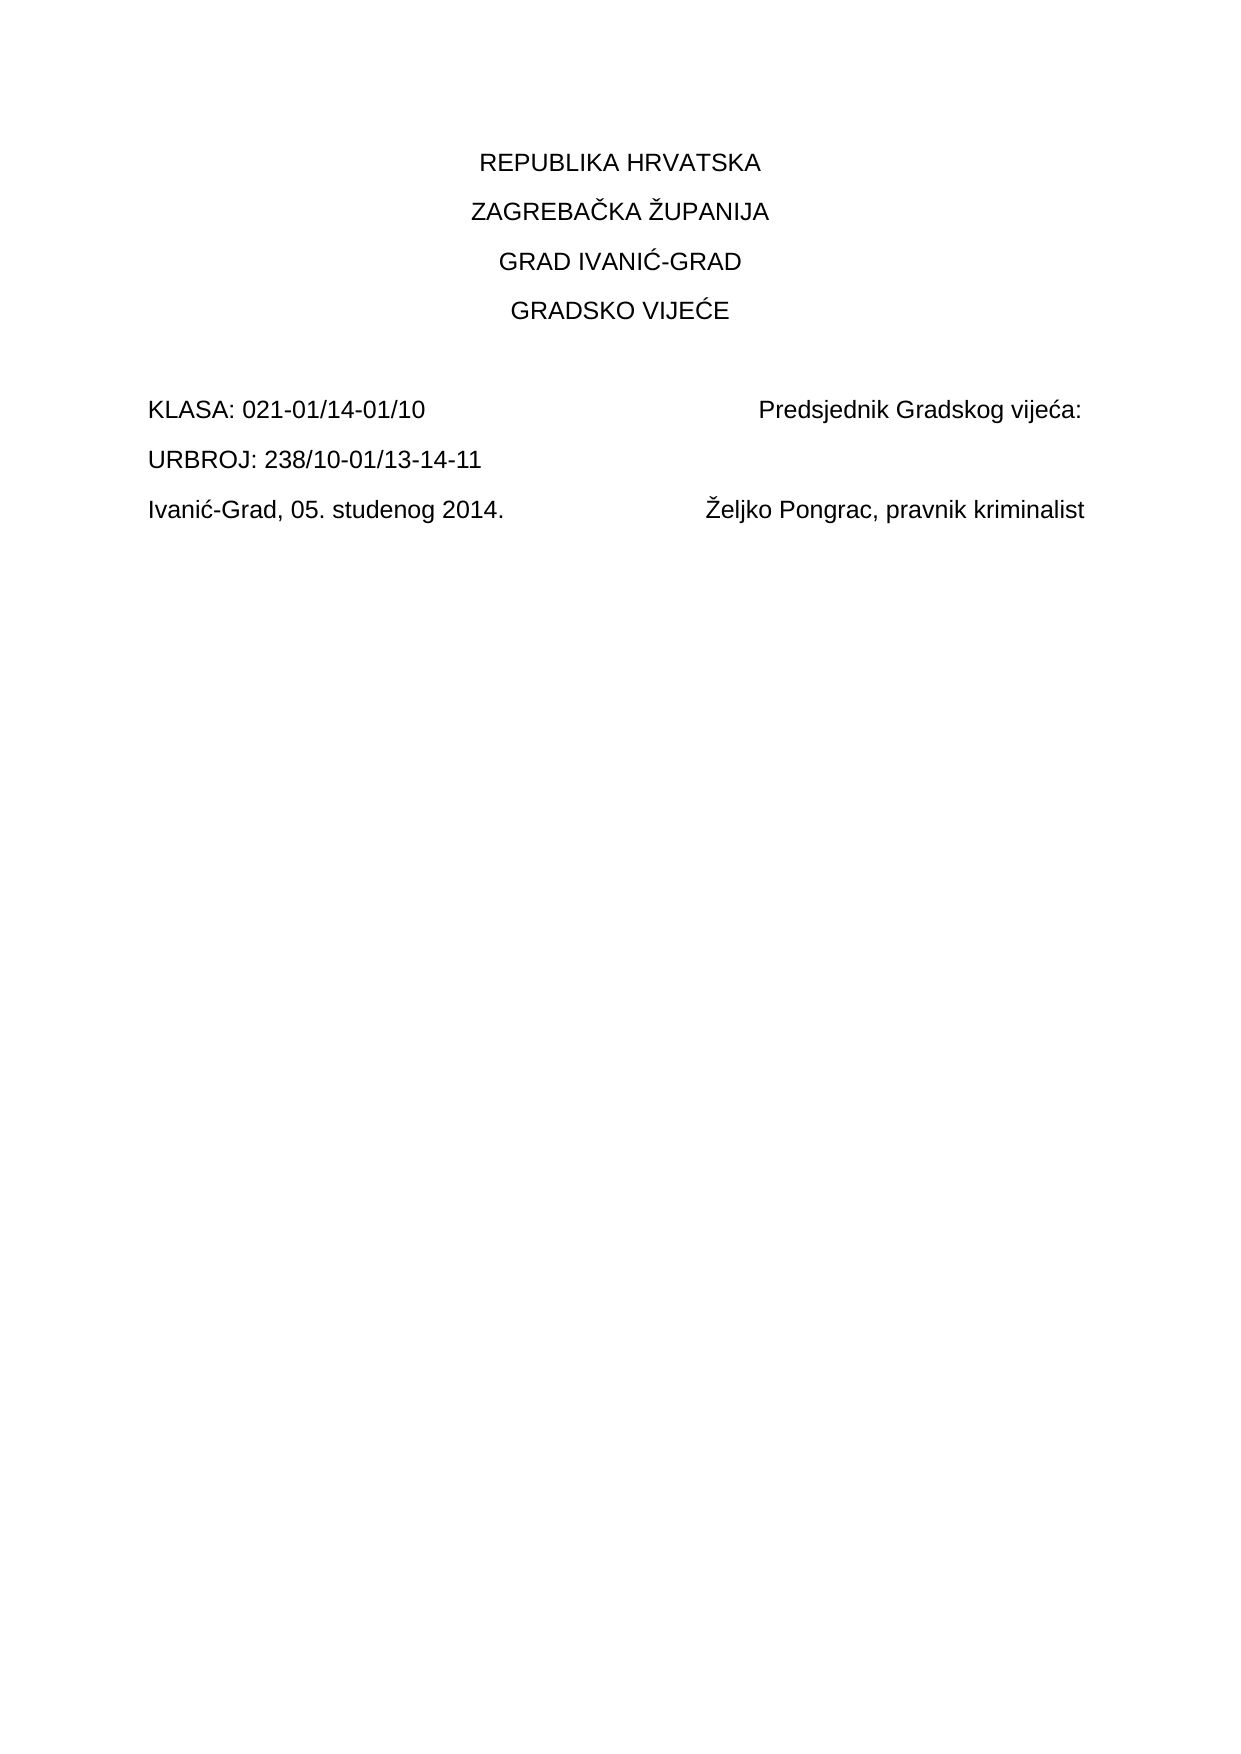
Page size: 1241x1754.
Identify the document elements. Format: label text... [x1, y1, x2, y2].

text ZAGREBAČKA ŽUPANIJA [148, 197, 1093, 226]
text Ivanić-Grad, 05. studenog 2014. Željko Pongrac, pravnik kriminalist [148, 495, 1093, 523]
text KLASA: 021-01/14-01/10 Predsjednik Gradskog vijeća: [148, 396, 1093, 424]
text REPUBLIKA HRVATSKA [148, 148, 1093, 176]
text URBROJ: 238/10-01/13-14-11 [148, 445, 1093, 474]
text GRADSKO VIJEĆE [148, 296, 1093, 325]
text GRAD IVANIĆ-GRAD [148, 247, 1093, 276]
